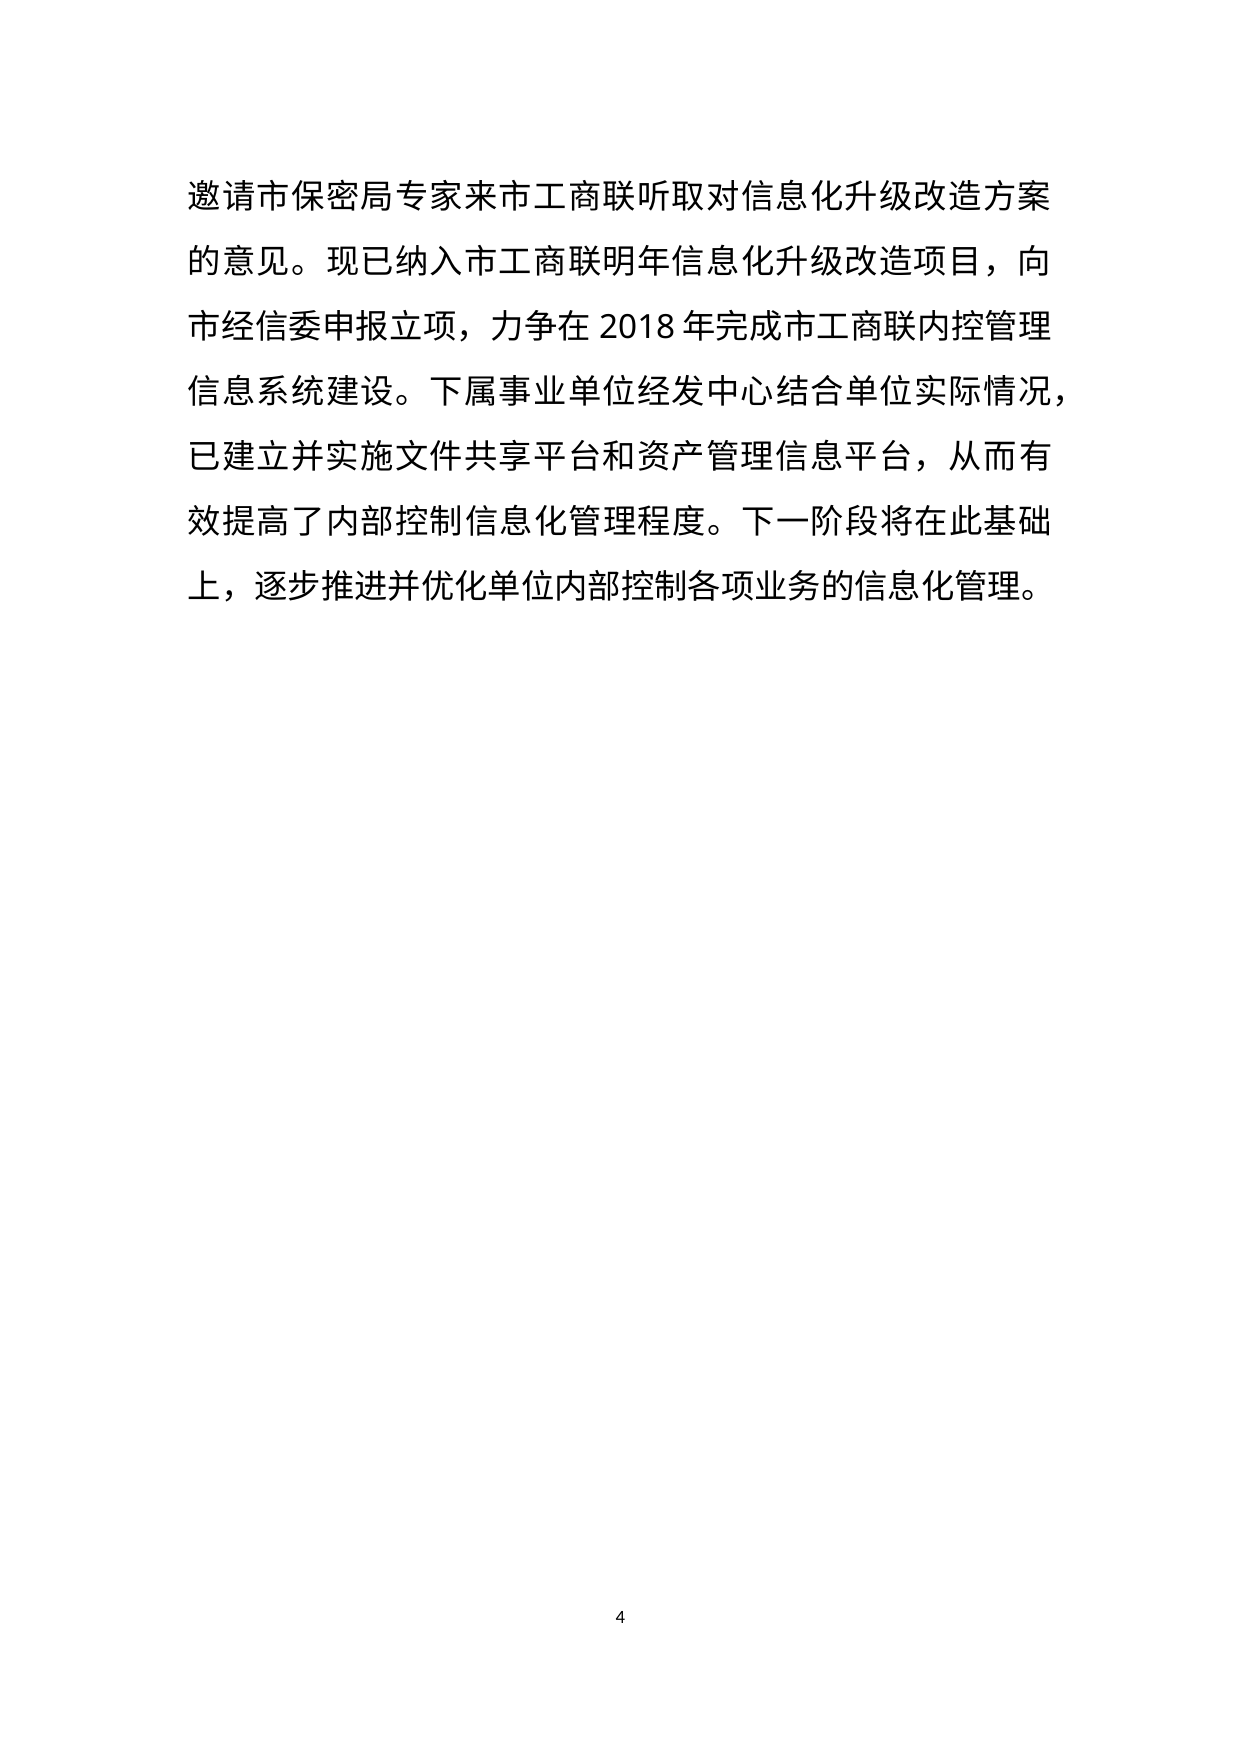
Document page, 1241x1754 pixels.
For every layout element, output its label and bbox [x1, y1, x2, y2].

text [187, 162, 1053, 617]
